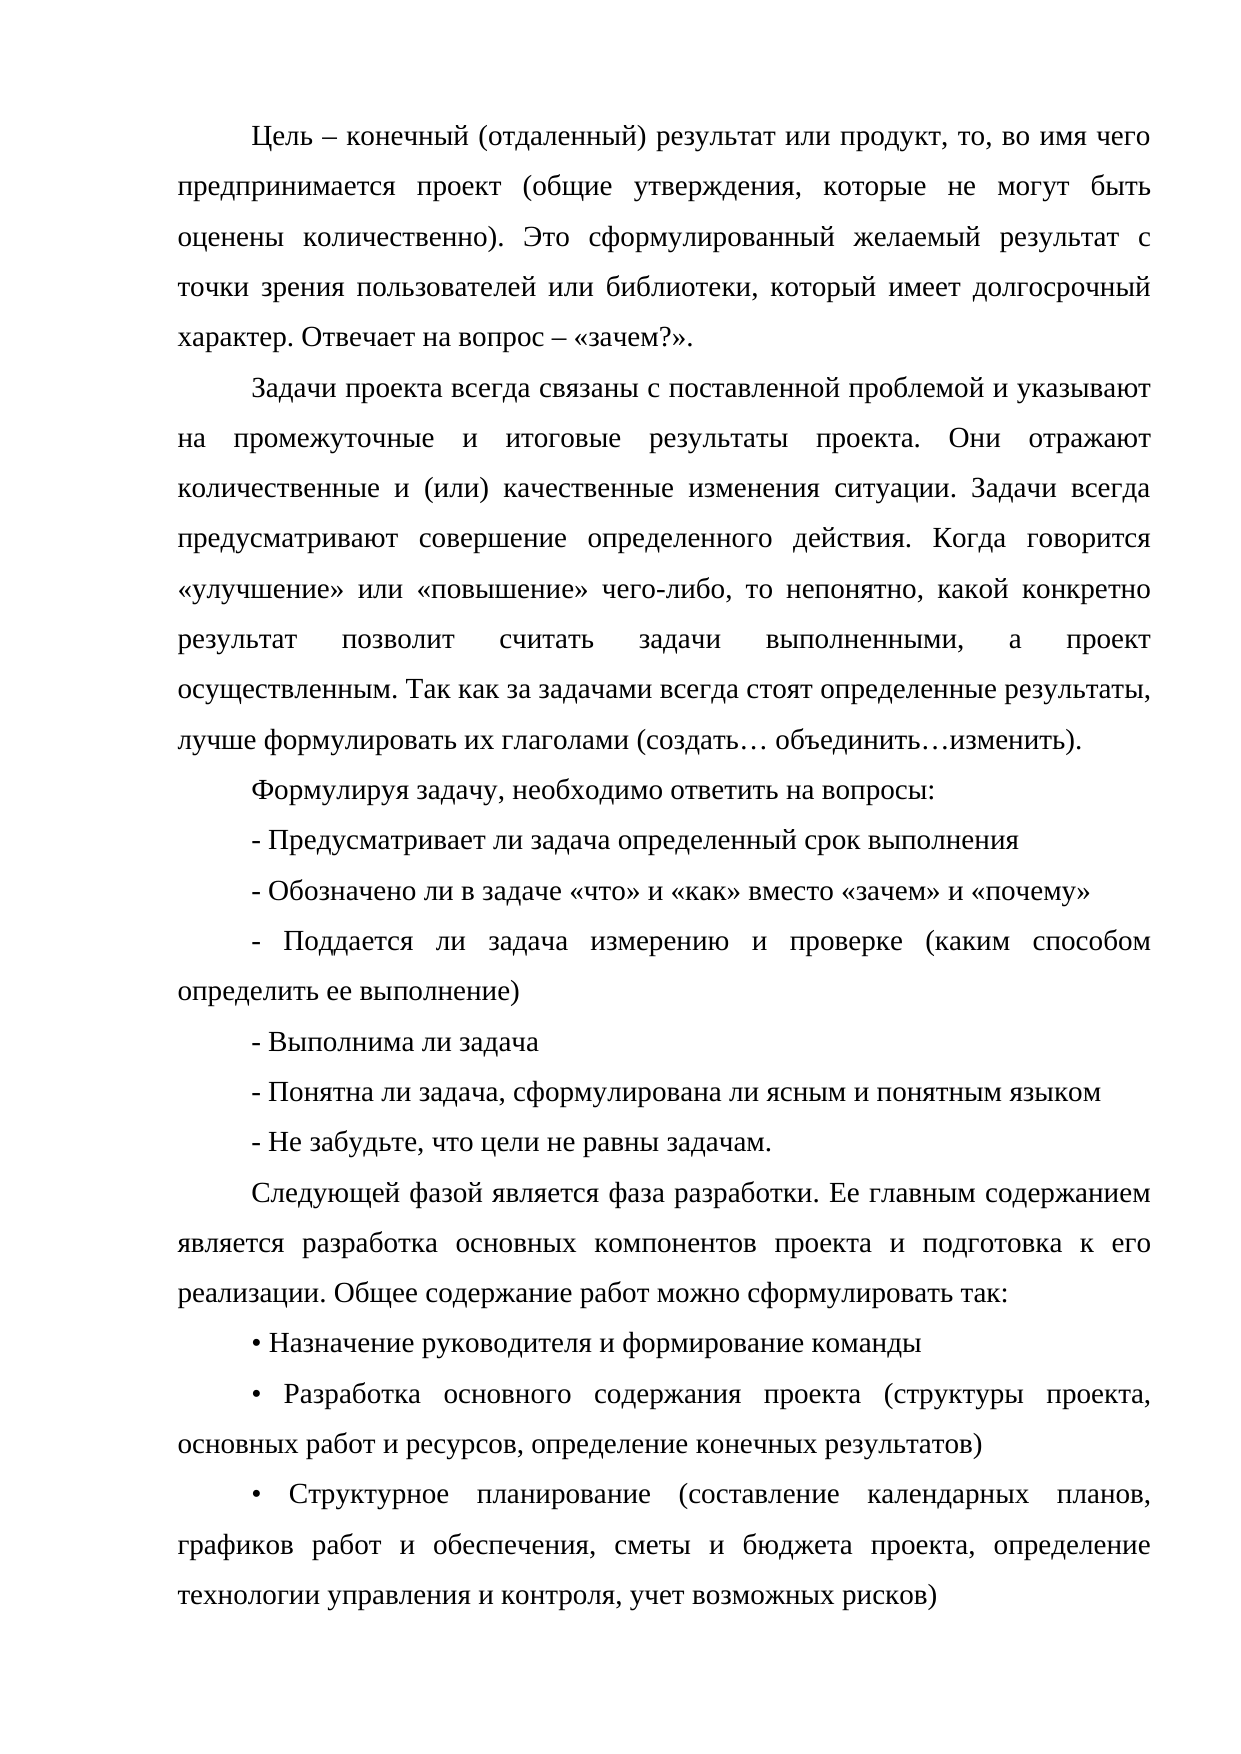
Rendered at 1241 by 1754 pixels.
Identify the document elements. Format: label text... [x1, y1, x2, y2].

text - Выполнима ли задача [177, 1024, 1152, 1057]
text - Поддается ли задача измерению и проверке (каким способом определить ее выполнение) [177, 923, 1152, 1007]
text Формулируя задачу, необходимо ответить на вопросы: [177, 772, 1152, 806]
text • Структурное планирование (составление календарных планов, графиков работ и обеспечения, сметы и бюджета проекта, определение технологии управления и контроля, учет возможных рисков) [177, 1477, 1152, 1611]
text - Не забудьте, что цели не равны задачам. [177, 1124, 1152, 1158]
text Следующей фазой является фаза разработки. Ее главным содержанием является разработка основных компонентов проекта и подготовка к его реализации. Общее содержание работ можно сформулировать так: [177, 1175, 1152, 1309]
text • Разработка основного содержания проекта (структуры проекта, основных работ и ресурсов, определение конечных результатов) [177, 1376, 1152, 1460]
text - Понятна ли задача, сформулирована ли ясным и понятным языком [177, 1074, 1152, 1108]
text • Назначение руководителя и формирование команды [177, 1326, 1152, 1359]
text - Обозначено ли в задаче «что» и «как» вместо «зачем» и «почему» [177, 873, 1152, 906]
text Цель – конечный (отдаленный) результат или продукт, то, во имя чего предпринимается проект (общие утверждения, которые не могут быть оценены количественно). Это сформулированный желаемый результат с точки зрения пользователей или библиотеки, который имеет долгосрочный характер. Отвечает на вопрос – «зачем?». [177, 118, 1152, 353]
text Задачи проекта всегда связаны с поставленной проблемой и указывают на промежуточные и итоговые результаты проекта. Они отражают количественные и (или) качественные изменения ситуации. Задачи всегда предусматривают совершение определенного действия. Когда говорится «улучшение» или «повышение» чего-либо, то непонятно, какой конкретно результат позволит считать задачи выполненными, а проект осуществленным. Так как за задачами всегда стоят определенные результаты, лучше формулировать их глаголами (создать… объединить…изменить). [177, 370, 1152, 755]
text - Предусматривает ли задача определенный срок выполнения [177, 822, 1152, 856]
